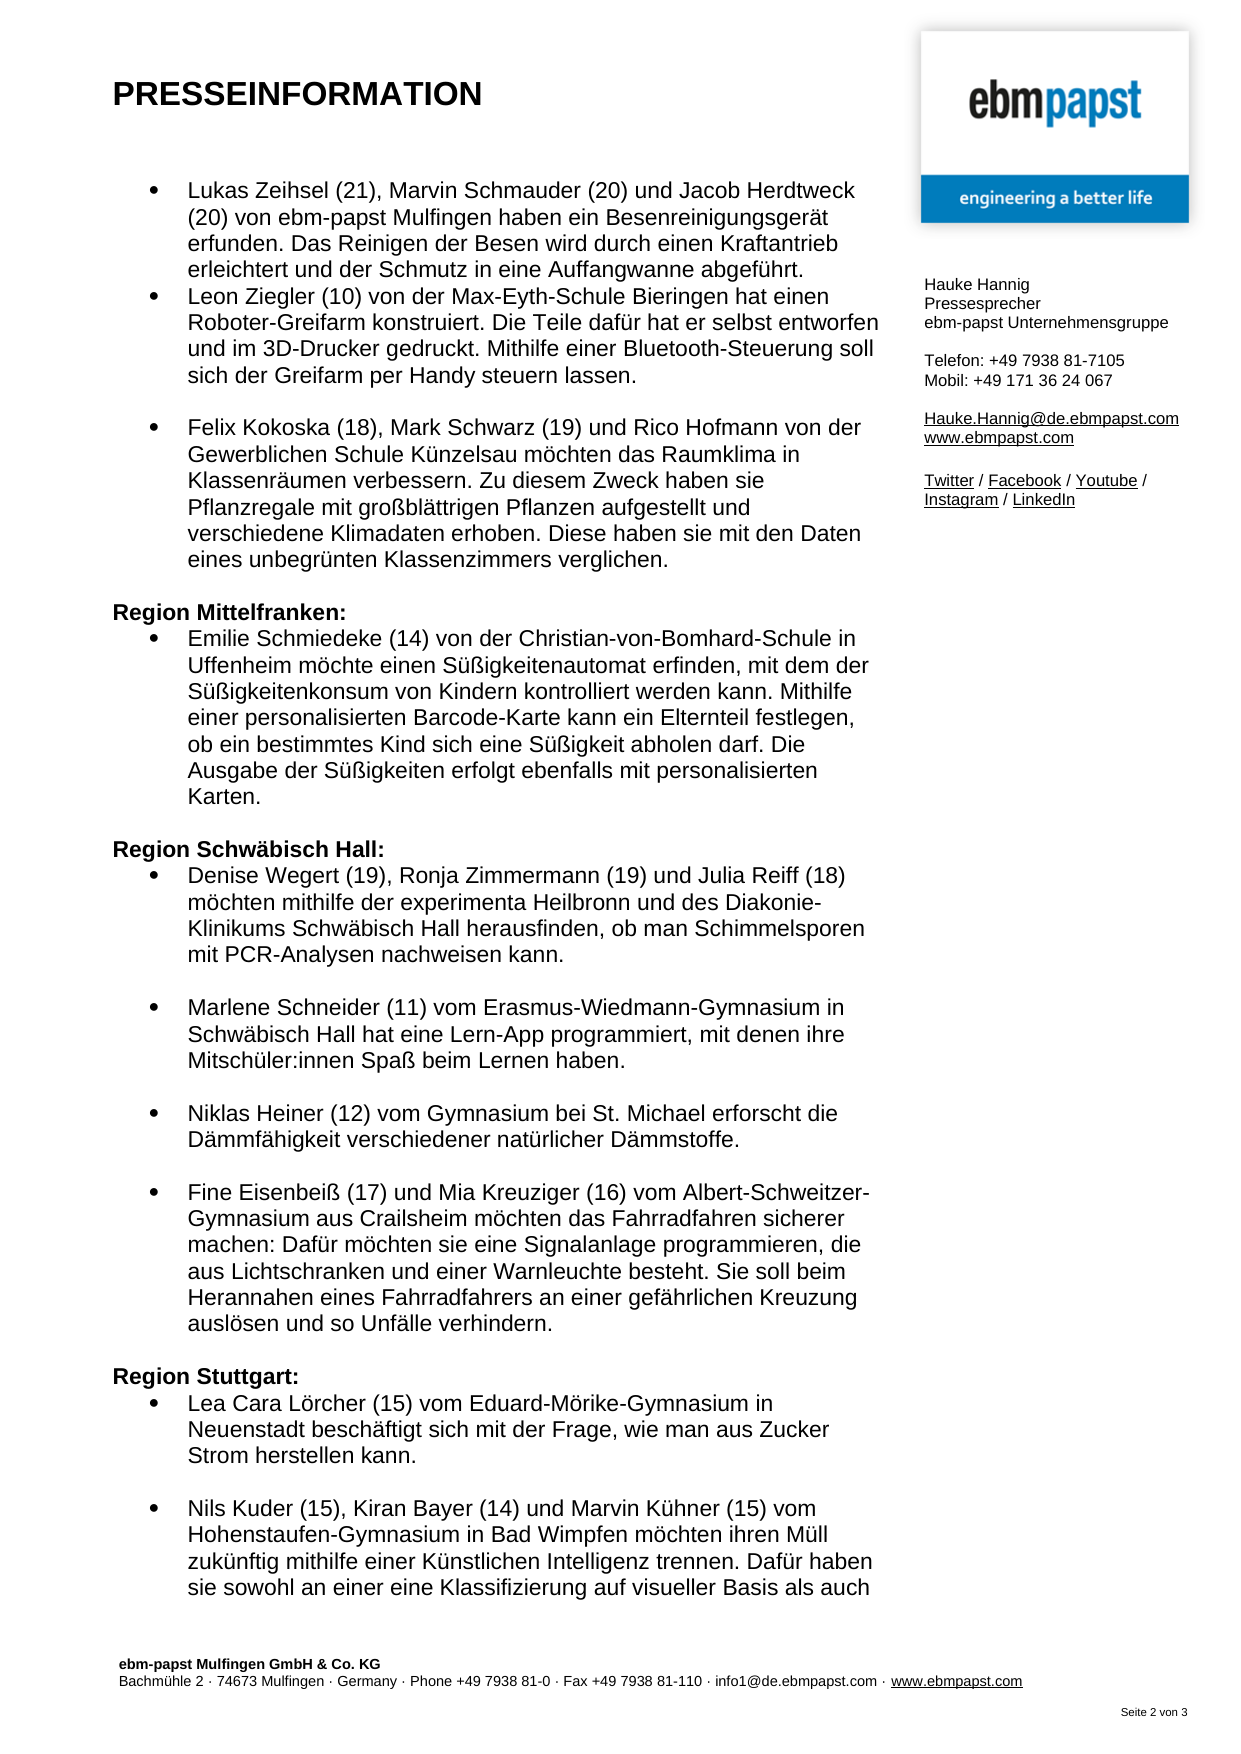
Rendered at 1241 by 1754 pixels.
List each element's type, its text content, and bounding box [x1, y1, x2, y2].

list Leon Ziegler (10) von der Max-Eyth-Schule Bieringen hat einen Roboter-Greifarm konstruiert. Die Teile dafür hat er selbst entworfen und im 3D-Drucker gedruckt. Mithilfe einer Bluetooth-Steuerung soll sich der Greifarm per Handy steuern lassen. [150, 283, 886, 388]
list Emilie Schmiedeke (14) von der Christian-von-Bomhard-Schule in Uffenheim möchte einen Süßigkeitenautomat erfinden, mit dem der Süßigkeitenkonsum von Kindern kontrolliert werden kann. Mithilfe einer personalisierten Barcode-Karte kann ein Elternteil festlegen, ob ein bestimmtes Kind sich eine Süßigkeit abholen darf. Die Ausgabe der Süßigkeiten erfolgt ebenfalls mit personalisierten Karten. [150, 625, 886, 810]
list Lea Cara Lörcher (15) vom Eduard-Mörike-Gymnasium in Neuenstadt beschäftigt sich mit der Frage, wie man aus Zucker Strom herstellen kann. [150, 1389, 886, 1468]
text Region Stuttgart: [112, 1363, 886, 1389]
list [150, 1495, 886, 1600]
text Region Schwäbisch Hall: [112, 836, 886, 862]
list Niklas Heiner (12) vom Gymnasium bei St. Michael erforscht die Dämmfähigkeit verschiedener natürlicher Dämmstoffe. [150, 1099, 886, 1152]
list Lukas Zeihsel (21), Marvin Schmauder (20) und Jacob Herdtweck (20) von ebm-papst Mulfingen haben ein Besenreinigungsgerät erfunden. Das Reinigen der Besen wird durch einen Kraftantrieb erleichtert und der Schmutz in eine Auffangwanne abgeführt. [150, 177, 886, 283]
text Region Mittelfranken: [112, 599, 886, 625]
list Fine Eisenbeiß (17) und Mia Kreuziger (16) vom Albert-Schweitzer-Gymnasium aus Crailsheim möchten das Fahrradfahren sicherer machen: Dafür möchten sie eine Signalanlage programmieren, die aus Lichtschranken und einer Warnleuchte besteht. Sie soll beim Herannahen eines Fahrradfahrers an einer gefährlichen Kreuzung auslösen und so Unfälle verhindern. [150, 1179, 886, 1337]
list Denise Wegert (19), Ronja Zimmermann (19) und Julia Reiff (18) möchten mithilfe der experimenta Heilbronn und des Diakonie-Klinikums Schwäbisch Hall herausfinden, ob man Schimmelsporen mit PCR-Analysen nachweisen kann. [150, 862, 886, 968]
picture [902, 12, 1206, 237]
list Marlene Schneider (11) vom Erasmus-Wiedmann-Gymnasium in Schwäbisch Hall hat eine Lern-App programmiert, mit denen ihre Mitschüler:innen Spaß beim Lernen haben. [150, 994, 886, 1073]
list Felix Kokoska (18), Mark Schwarz (19) und Rico Hofmann von der Gewerblichen Schule Künzelsau möchten das Raumklima in Klassenräumen verbessern. Zu diesem Zweck haben sie Pflanzregale mit großblättrigen Pflanzen aufgestellt und verschiedene Klimadaten erhoben. Diese haben sie mit den Daten eines unbegrünten Klassenzimmers verglichen. [150, 414, 886, 572]
